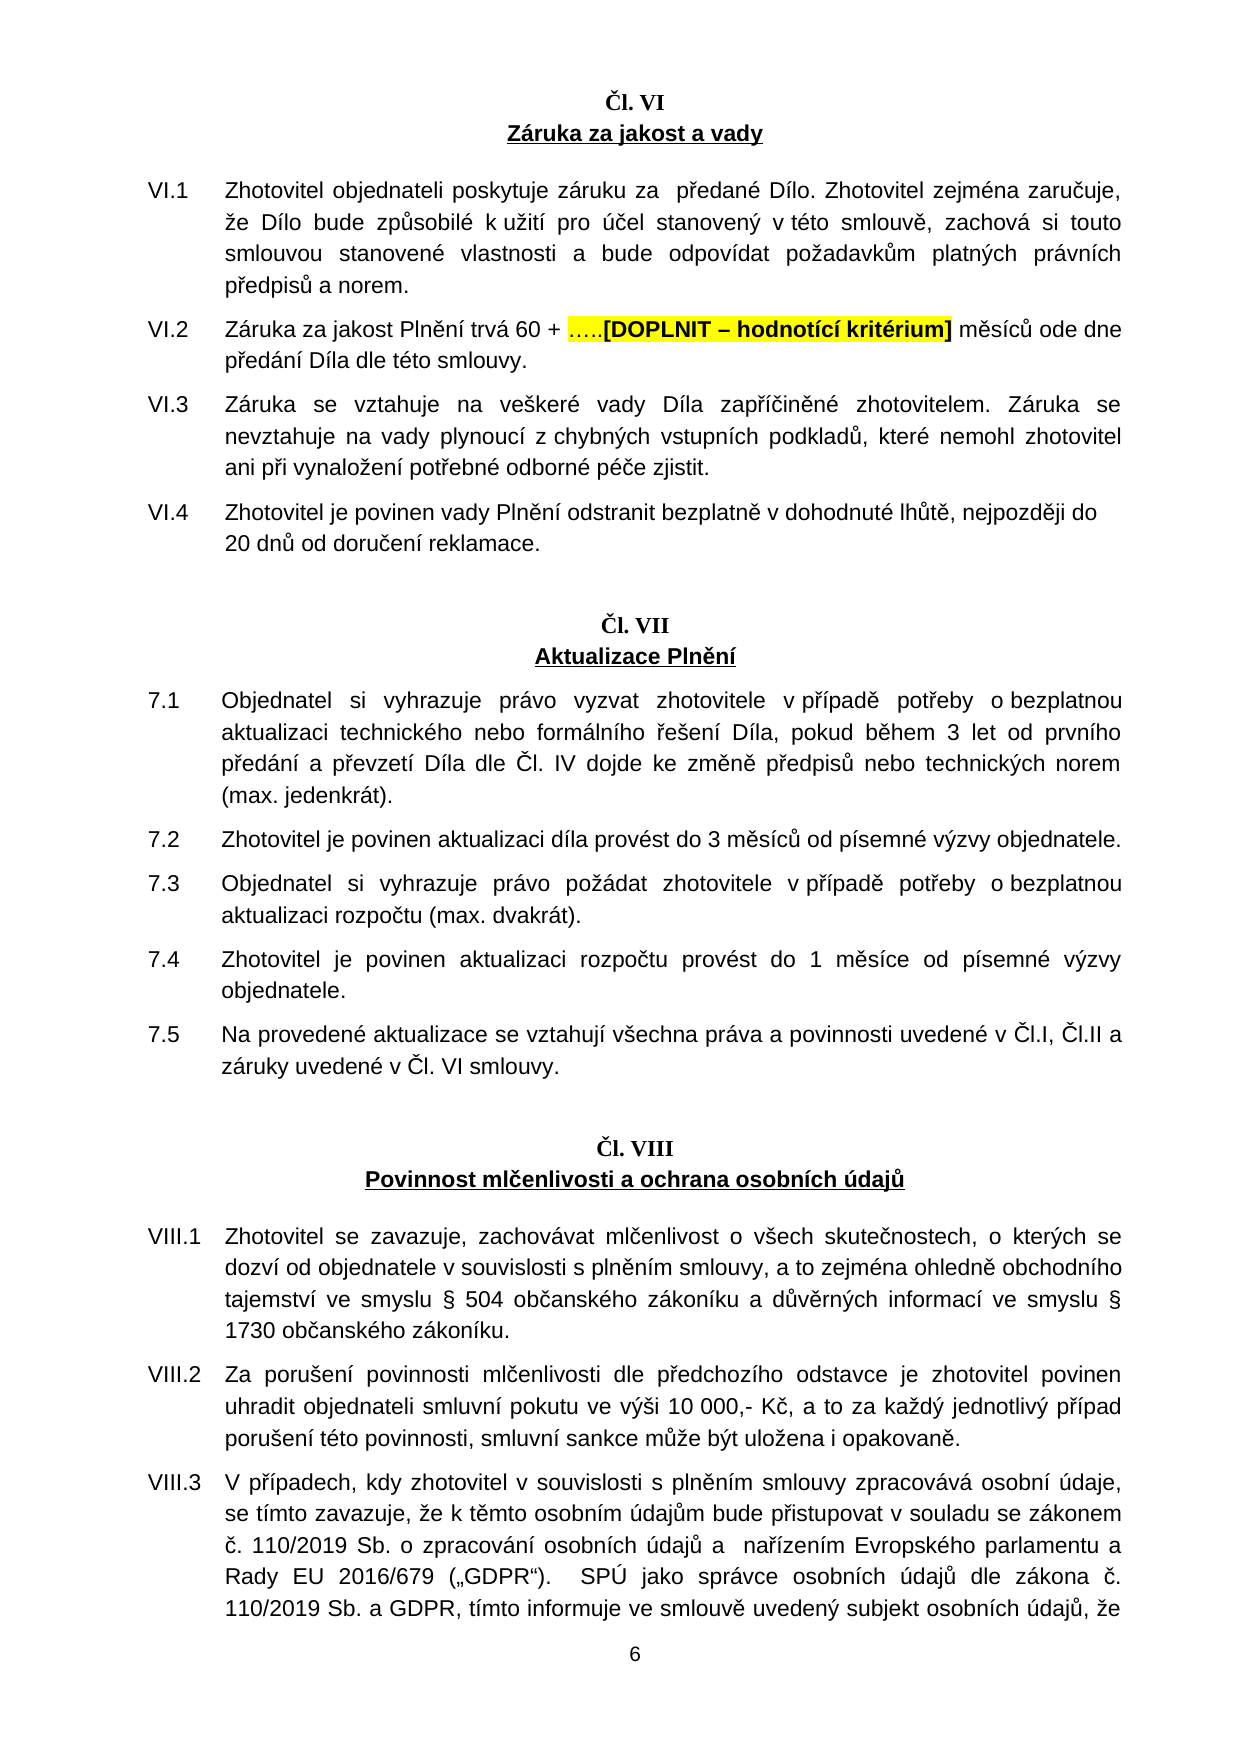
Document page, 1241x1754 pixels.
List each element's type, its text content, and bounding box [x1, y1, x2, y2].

list 7.5 Na provedené aktualizace se vztahují všechna práva a povinnosti uvedené v Čl.I, Čl.II a záruky uvedené v Čl. VI smlouvy. [148, 1021, 1122, 1079]
text Povinnost mlčenlivosti a ochrana osobních údajů [148, 1134, 1122, 1192]
list 7.4 Zhotovitel je povinen aktualizaci rozpočtu provést do 1 měsíce od písemné výzvy objednatele. [148, 946, 1122, 1004]
list 7.2 Zhotovitel je povinen aktualizaci díla provést do 3 měsíců od písemné výzvy objednatele. [148, 826, 1122, 852]
list Zhotovitel se zavazuje, zachovávat mlčenlivost o všech skutečnostech, o kterých se dozví od objednatele v souvislosti s plněním smlouvy, a to zejména ohledně obchodního tajemství ve smyslu § 504 občanského zákoníku a důvěrných informací ve smyslu § 1730 občanského zákoníku. [148, 1223, 1122, 1344]
list Záruka se vztahuje na veškeré vady Díla zapříčiněné zhotovitelem. Záruka se nevztahuje na vady plynoucí z chybných vstupních podkladů, které nemohl zhotovitel ani při vynaložení potřebné odborné péče zjistit. [148, 391, 1122, 481]
list 7.3 Objednatel si vyhrazuje právo požádat zhotovitele v případě potřeby o bezplatnou aktualizaci rozpočtu (max. dvakrát). [148, 870, 1122, 928]
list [148, 1469, 1122, 1621]
list 7.1 Objednatel si vyhrazuje právo vyzvat zhotovitele v případě potřeby o bezplatnou aktualizaci technického nebo formálního řešení Díla, pokud během 3 let od prvního předání a převzetí Díla dle Čl. IV dojde ke změně předpisů nebo technických norem (max. jedenkrát). [148, 687, 1122, 808]
list Aktualizace Plnění [148, 643, 1122, 669]
list Zhotovitel objednateli poskytuje záruku za předané Dílo. Zhotovitel zejména zaručuje, že Dílo bude způsobilé k užití pro účel stanovený v této smlouvě, zachová si touto smlouvou stanovené vlastnosti a bude odpovídat požadavkům platných právních předpisů a norem. [148, 177, 1122, 298]
text Záruka za jakost a vady [148, 89, 1122, 147]
list Záruka za jakost Plnění trvá 60 + …..[DOPLNIT – hodnotící kritérium] měsíců ode dne předání Díla dle této smlouvy. [148, 316, 1122, 373]
list Zhotovitel je povinen vady Plnění odstranit bezplatně v dohodnuté lhůtě, nejpozději do 20 dnů od doručení reklamace. [148, 498, 1122, 556]
list Za porušení povinnosti mlčenlivosti dle předchozího odstavce je zhotovitel povinen uhradit objednateli smluvní pokutu ve výši 10 000,- Kč, a to za každý jednotlivý případ porušení této povinnosti, smluvní sankce může být uložena i opakovaně. [148, 1361, 1122, 1451]
